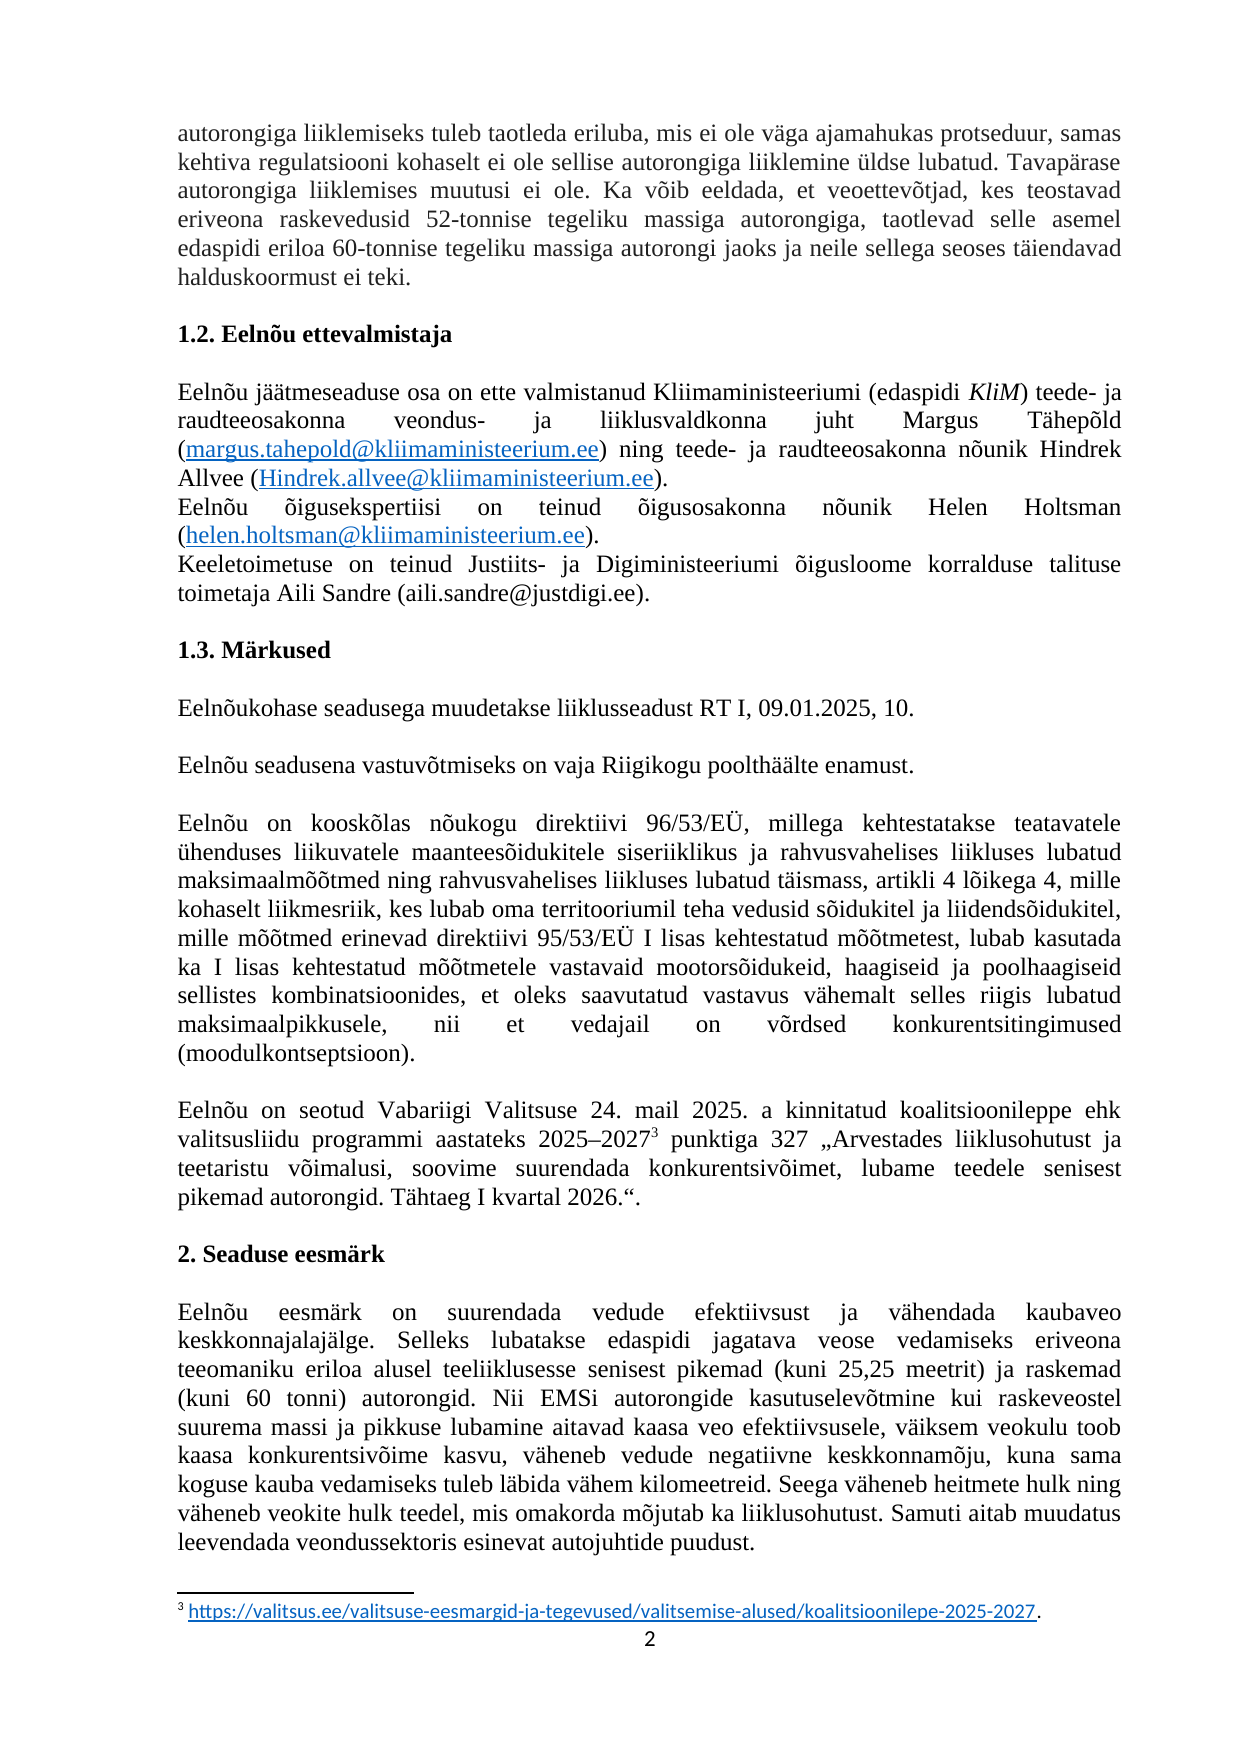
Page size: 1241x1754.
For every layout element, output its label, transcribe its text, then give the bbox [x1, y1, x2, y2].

text Eelnõukohase seadusega muudetakse liiklusseadust RT I, 09.01.2025, 10. [177, 693, 1122, 722]
text Keeletoimetuse on teinud Justiits- ja Digiministeeriumi õigusloome korralduse talituse toimetaja Aili Sandre (aili.sandre@justdigi.ee). [177, 549, 1122, 607]
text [177, 118, 1122, 291]
text Eelnõu jäätmeseaduse osa on ette valmistanud Kliimaministeeriumi (edaspidi KliM) teede- ja raudteeosakonna veondus- ja liiklusvaldkonna juht Margus Tähepõld (margus.tahepold@kliimaministeerium.ee) ning teede- ja raudteeosakonna nõunik Hindrek Allvee (Hindrek.allvee@kliimaministeerium.ee). [177, 377, 1122, 492]
text Eelnõu õigusekspertiisi on teinud õigusosakonna nõunik Helen Holtsman (helen.holtsman@kliimaministeerium.ee). [177, 492, 1122, 549]
text Eelnõu on seotud Vabariigi Valitsuse 24. mail 2025. a kinnitatud koalitsioonileppe ehk valitsusliidu programmi aastateks 2025–2027 punktiga 327 „Arvestades liiklusohutust ja teetaristu võimalusi, soovime suurendada konkurentsivõimet, lubame teedele senisest pikemad autorongid. Tähtaeg I kvartal 2026.“. [177, 1096, 1122, 1211]
text Eelnõu seadusena vastuvõtmiseks on vaja Riigikogu poolthäälte enamust. [177, 751, 1122, 779]
text 2. Seaduse eesmärk [177, 1239, 1122, 1268]
text 1.2. Eelnõu ettevalmistaja [177, 319, 1122, 348]
text 1.3. Märkused [177, 636, 1122, 664]
text Eelnõu on kooskõlas nõukogu direktiivi 96/53/EÜ, millega kehtestatakse teatavatele ühenduses liikuvatele maanteesõidukitele siseriiklikus ja rahvusvahelises liikluses lubatud maksimaalmõõtmed ning rahvusvahelises liikluses lubatud täismass, artikli 4 lõikega 4, mille kohaselt liikmesriik, kes lubab oma territooriumil teha vedusid sõidukitel ja liidendsõidukitel, mille mõõtmed erinevad direktiivi 95/53/EÜ I lisas kehtestatud mõõtmetest, lubab kasutada ka I lisas kehtestatud mõõtmetele vastavaid mootorsõidukeid, haagiseid ja poolhaagiseid sellistes kombinatsioonides, et oleks saavutatud vastavus vähemalt selles riigis lubatud maksimaalpikkusele, nii et vedajail on võrdsed konkurentsitingimused (moodulkontseptsioon). [177, 808, 1122, 1067]
text Eelnõu eesmärk on suurendada vedude efektiivsust ja vähendada kaubaveo keskkonnajalajälge. Selleks lubatakse edaspidi jagatava veose vedamiseks eriveona teeomaniku eriloa alusel teeliiklusesse senisest pikemad (kuni 25,25 meetrit) ja raskemad (kuni 60 tonni) autorongid. Nii EMSi autorongide kasutuselevõtmine kui raskeveostel suurema massi ja pikkuse lubamine aitavad kaasa veo efektiivsusele, väiksem veokulu toob kaasa konkurentsivõime kasvu, väheneb vedude negatiivne keskkonnamõju, kuna sama koguse kauba vedamiseks tuleb läbida vähem kilomeetreid. Seega väheneb heitmete hulk ning väheneb veokite hulk teedel, mis omakorda mõjutab ka liiklusohutust. Samuti aitab muudatus leevendada veondussektoris esinevat autojuhtide puudust. [177, 1297, 1122, 1556]
